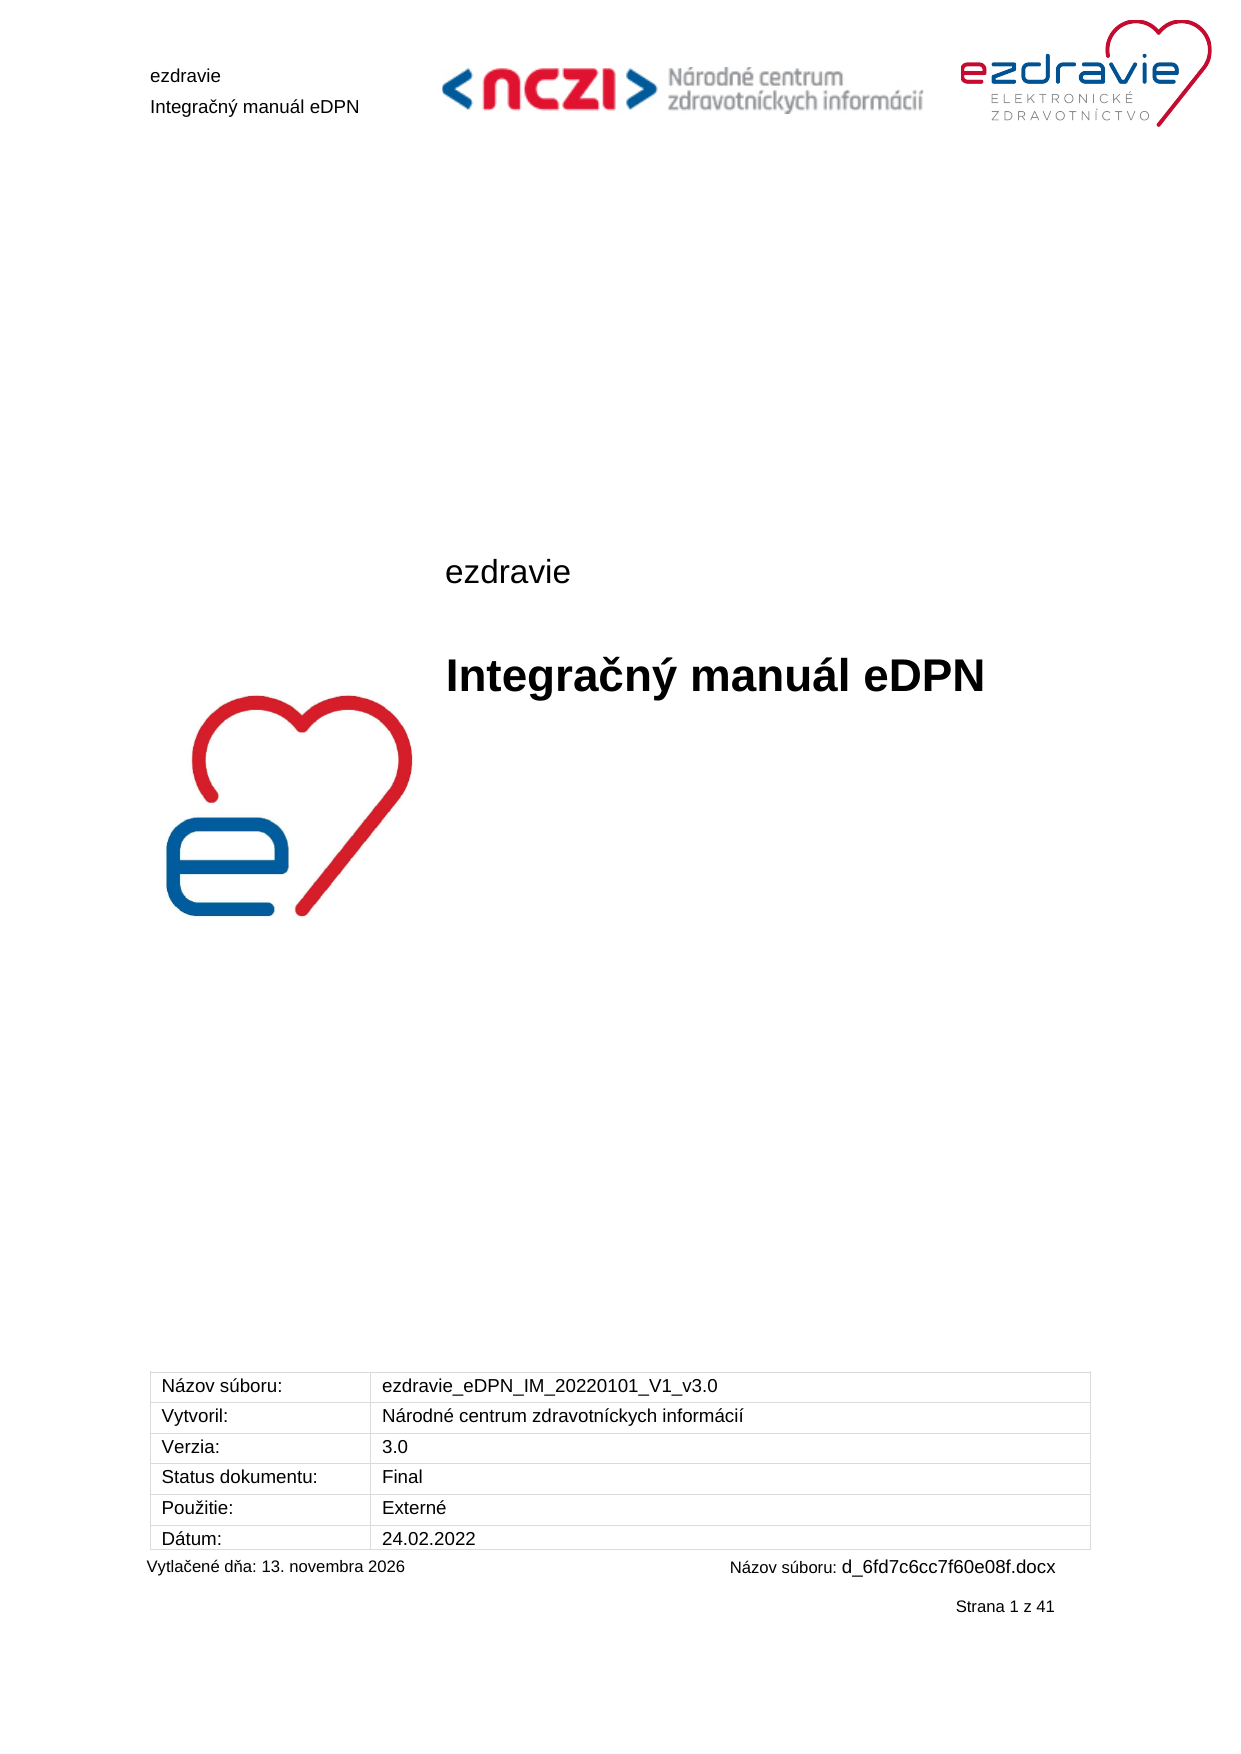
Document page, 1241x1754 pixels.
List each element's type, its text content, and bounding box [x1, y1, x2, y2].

picture [151, 647, 427, 922]
text ezdravie [371, 552, 1090, 590]
table_cell Status dokumentu: [151, 1464, 370, 1494]
picture [442, 67, 924, 114]
table_header ezdravie_eDPN_IM_20220101_V1_v3.0 [371, 1373, 1090, 1402]
table_cell 24.02.2022 [371, 1526, 1090, 1549]
table_cell Dátum: [151, 1526, 370, 1549]
table_cell Národné centrum zdravotníckych informácií [371, 1403, 1090, 1433]
picture [961, 20, 1212, 127]
table_header Názov súboru: [151, 1373, 370, 1402]
table_cell 3.0 [371, 1434, 1090, 1463]
table_cell Vytvoril: [151, 1403, 370, 1433]
table_cell Verzia: [151, 1434, 370, 1463]
table_cell Použitie: [151, 1495, 370, 1524]
table_header Integračný manuál eDPN [141, 602, 1100, 1000]
table_cell Externé [371, 1495, 1090, 1524]
table_cell Final [371, 1464, 1090, 1494]
